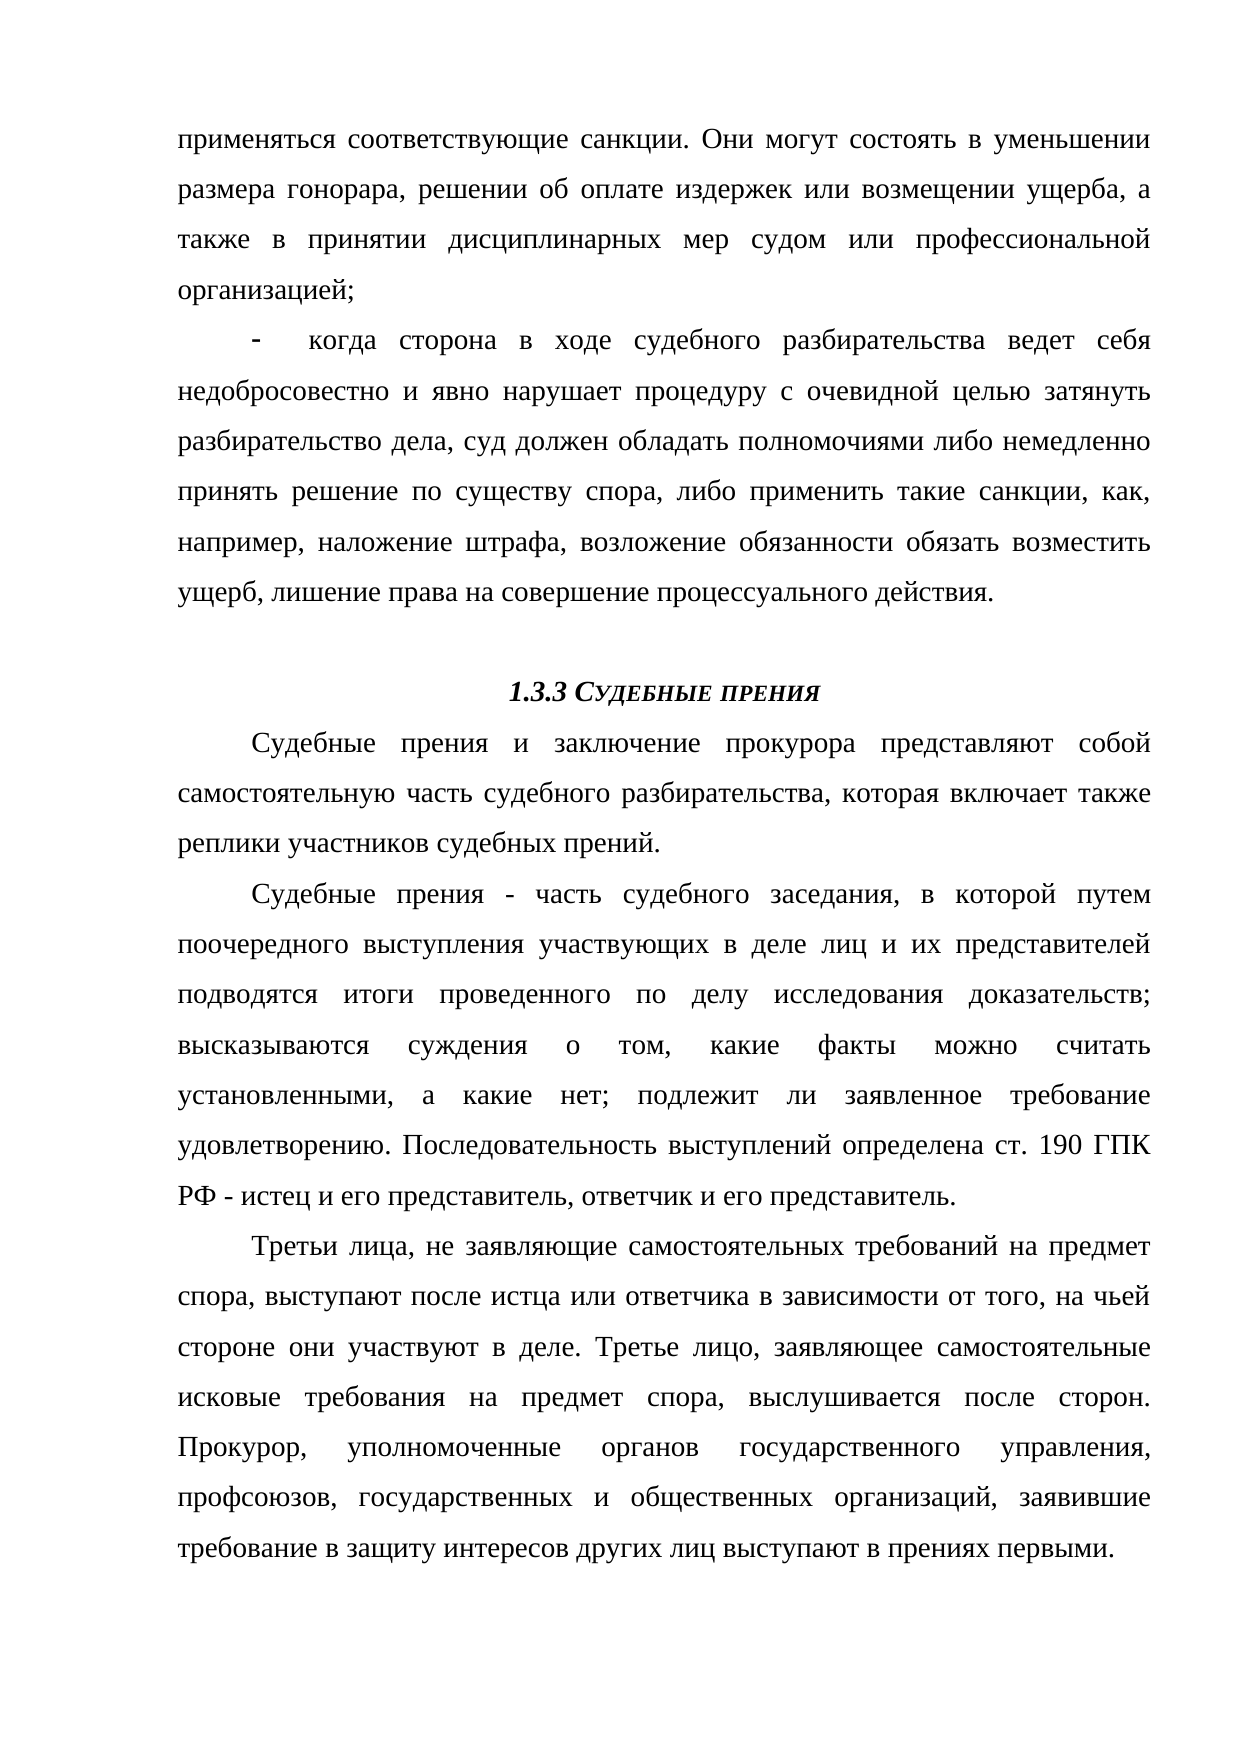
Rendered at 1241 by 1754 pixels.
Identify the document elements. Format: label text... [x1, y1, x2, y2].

text Третьи лица, не заявляющие самостоятельных требований на предмет спора, выступают после истца или ответчика в зависимости от того, на чьей стороне они участвуют в деле. Третье лицо, заявляющее самостоятельные исковые требования на предмет спора, выслушивается после сторон. Прокурор, уполномоченные органов государственного управления, профсоюзов, государственных и общественных организаций, заявившие требование в защиту интересов других лиц выступают в прениях первыми. [177, 1228, 1152, 1563]
text Судебные прения и заключение прокурора представляют собой самостоятельную часть судебного разбирательства, которая включает также реплики участников судебных прений. [177, 725, 1152, 859]
text Судебные прения - часть судебного заседания, в которой путем поочередного выступления участвующих в деле лиц и их представителей подводятся итоги проведенного по делу исследования доказательств; высказываются суждения о том, какие факты можно считать установленными, а какие нет; подлежит ли заявленное требование удовлетворению. Последовательность выступлений определена ст. 190 ГПК РФ - истец и его представитель, ответчик и его представитель. [177, 876, 1152, 1211]
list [177, 121, 1152, 306]
subtitle 1.3.3 Судебные прения [177, 674, 1152, 708]
list когда сторона в ходе судебного разбирательства ведет себя недобросовестно и явно нарушает процедуру с очевидной целью затянуть разбирательство дела, суд должен обладать полномочиями либо немедленно принять решение по существу спора, либо применить такие санкции, как, например, наложение штрафа, возложение обязанности обязать возместить ущерб, лишение права на совершение процессуального действия. [177, 322, 1152, 607]
